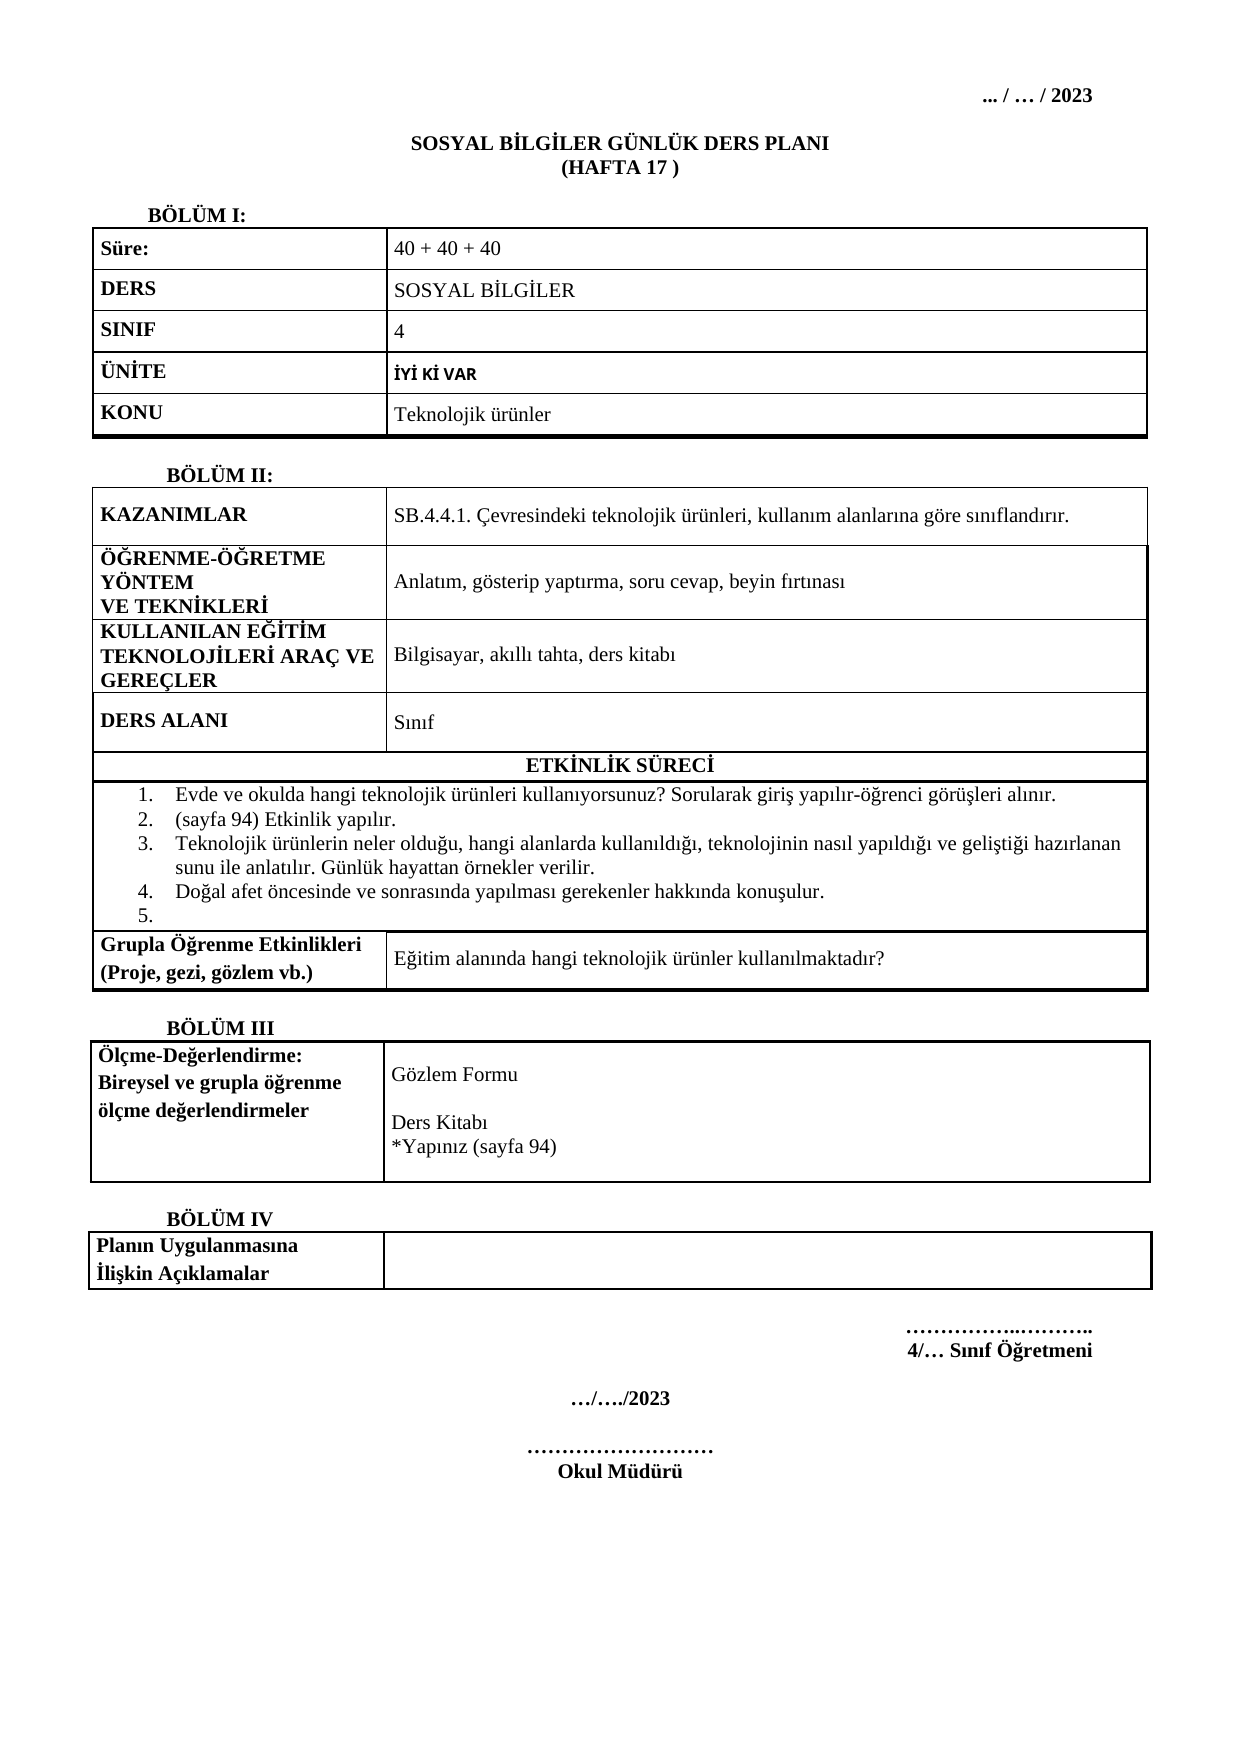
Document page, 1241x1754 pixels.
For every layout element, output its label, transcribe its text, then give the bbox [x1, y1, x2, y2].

text (HAFTA 17 ) [148, 155, 1092, 179]
table_header Planın Uygulanmasına İlişkin Açıklamalar [90, 1233, 383, 1288]
table_cell Eğitim alanında hangi teknolojik ürünler kullanılmaktadır? [387, 933, 1146, 988]
table_cell ÖĞRENME-ÖĞRETME YÖNTEM VE TEKNİKLERİ [93, 546, 386, 618]
table_cell ÜNİTE [94, 353, 386, 392]
text ……………………… [148, 1434, 1092, 1458]
text Okul Müdürü [148, 1458, 1092, 1483]
table_cell SOSYAL BİLGİLER [388, 270, 1146, 310]
table_header 40 + 40 + 40 [388, 229, 1146, 268]
text SOSYAL BİLGİLER GÜNLÜK DERS PLANI [148, 131, 1092, 155]
table_cell KONU [94, 394, 386, 434]
table_cell 4 [388, 311, 1146, 351]
table_cell Anlatım, gösterip yaptırma, soru cevap, beyin fırtınası [387, 546, 1146, 618]
table_cell Sınıf [387, 693, 1146, 751]
table_header KAZANIMLAR [93, 488, 386, 545]
table_cell DERS ALANI [94, 693, 386, 751]
text BÖLÜM I: [148, 203, 1092, 227]
table_header [385, 1233, 1150, 1288]
table_header Süre: [94, 229, 386, 268]
table_header Ölçme-Değerlendirme: Bireysel ve grupla öğrenme ölçme değerlendirmeler [92, 1043, 383, 1181]
subtitle BÖLÜM III [148, 1016, 1092, 1040]
table_cell İYİ Kİ VAR [388, 353, 1146, 392]
table_header SB.4.4.1. Çevresindeki teknolojik ürünleri, kullanım alanlarına göre sınıflandırır. [387, 488, 1147, 545]
text BÖLÜM II: [148, 463, 1092, 487]
table_header Gözlem Formu Ders Kitabı *Yapınız (sayfa 94) [385, 1043, 1149, 1181]
table_cell Bilgisayar, akıllı tahta, ders kitabı [387, 620, 1146, 692]
table_cell KULLANILAN EĞİTİM TEKNOLOJİLERİ ARAÇ VE GEREÇLER [93, 620, 386, 692]
text ... / … / 2023 [148, 83, 1092, 107]
table_cell Teknolojik ürünler [388, 394, 1146, 434]
text …/…./2023 [148, 1386, 1092, 1410]
subtitle BÖLÜM IV [148, 1207, 1092, 1231]
table_cell DERS [94, 270, 386, 310]
table_cell ETKİNLİK SÜRECİ [94, 753, 1146, 780]
table_cell Evde ve okulda hangi teknolojik ürünleri kullanıyorsunuz? Sorularak giriş yapılır-öğrenci görüşleri alınır. (sayfa 94) Etkinlik yapılır. Teknolojik ürünlerin neler olduğu, hangi alanlarda kullanıldığı, teknolojinin nasıl yapıldığı ve geliştiği hazırlanan sunu ile anlatılır. Günlük hayattan örnekler verilir. Doğal afet öncesinde ve sonrasında yapılması gerekenler hakkında konuşulur. [94, 783, 1146, 930]
text ……………..……….. [148, 1314, 1092, 1338]
table_cell Grupla Öğrenme Etkinlikleri (Proje, gezi, gözlem vb.) [94, 932, 386, 988]
text 4/… Sınıf Öğretmeni [148, 1338, 1092, 1362]
table_cell SINIF [94, 311, 386, 351]
